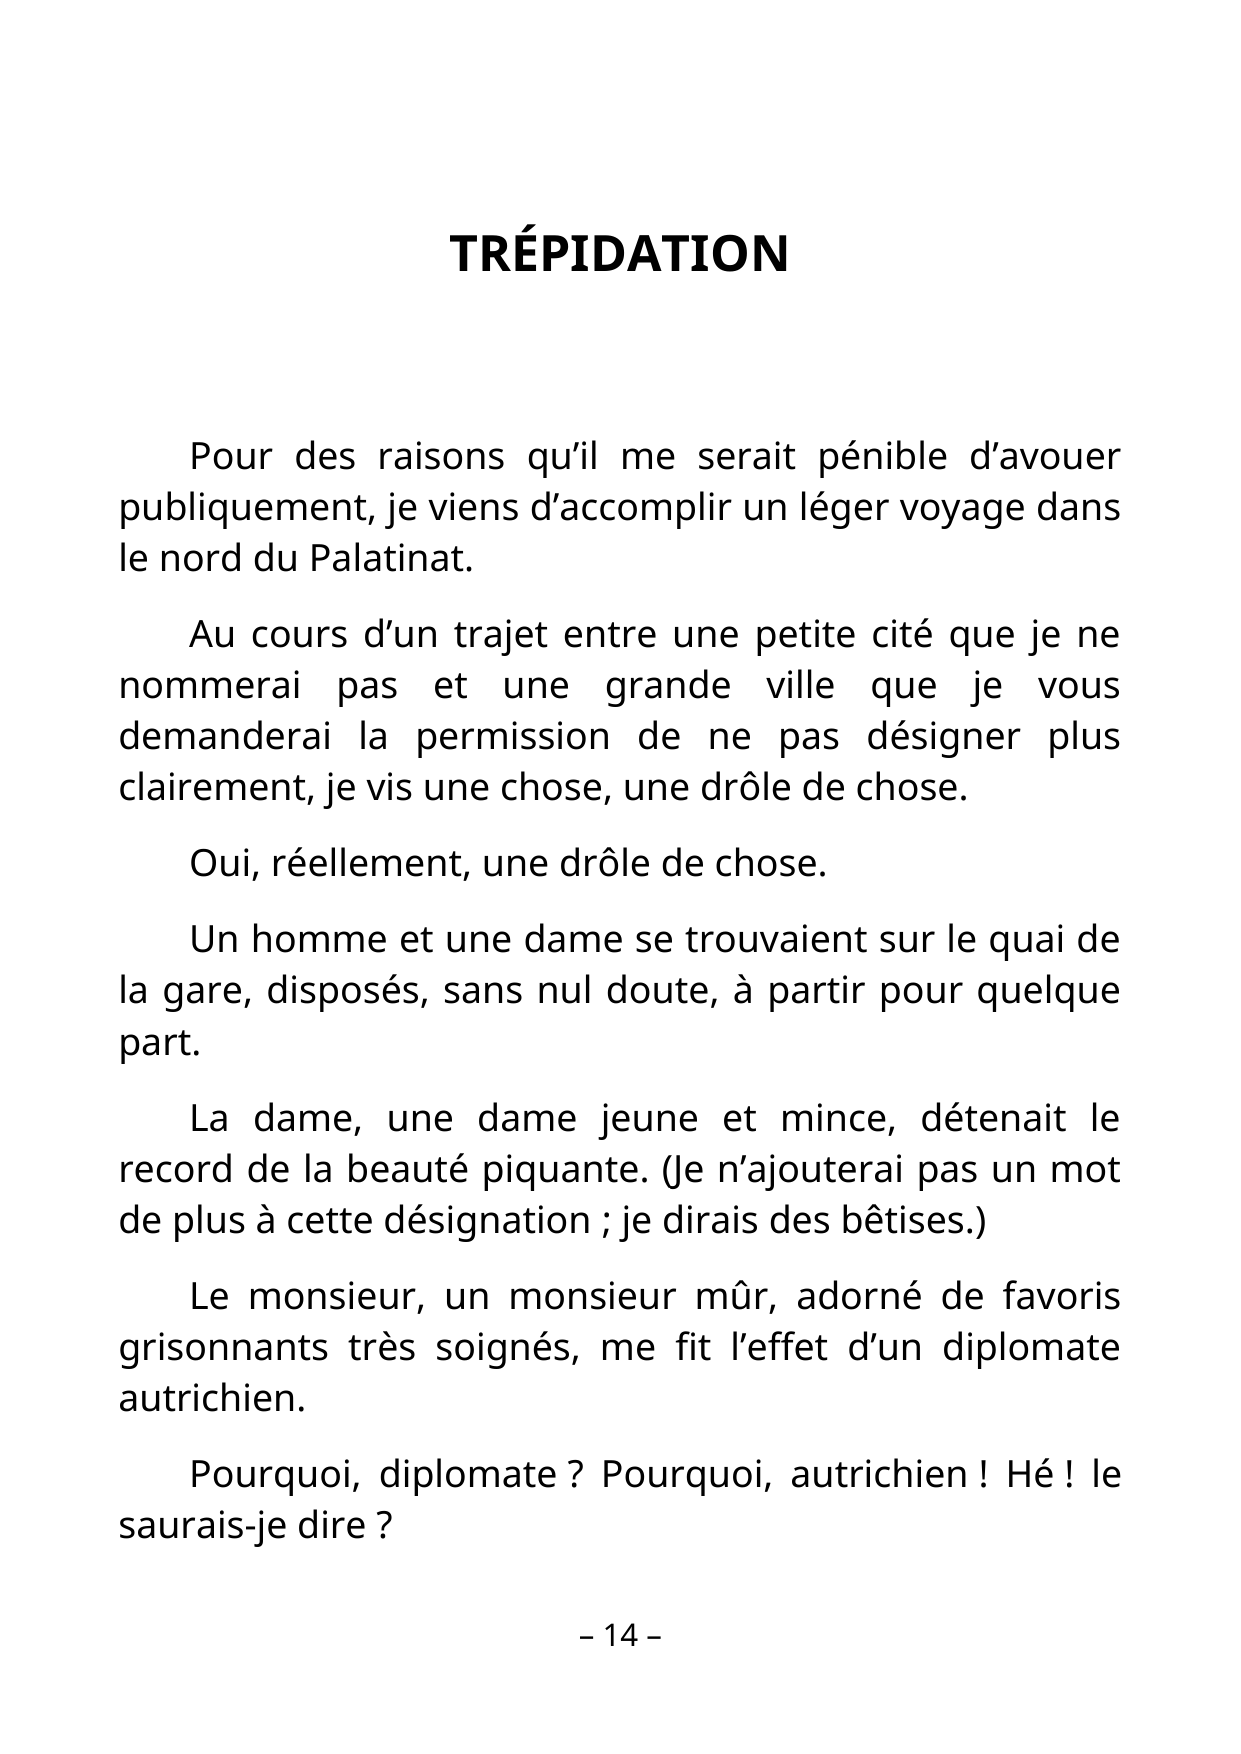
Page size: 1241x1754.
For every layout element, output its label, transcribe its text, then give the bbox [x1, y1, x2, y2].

subtitle TRÉPIDATION [118, 218, 1122, 354]
text Pourquoi, diplomate ? Pourquoi, autrichien ! Hé ! le saurais-je dire ? [118, 1447, 1122, 1549]
text La dame, une dame jeune et mince, détenait le record de la beauté piquante. (Je n’ajouterai pas un mot de plus à cette désignation ; je dirais des bêtises.) [118, 1091, 1122, 1244]
text Le monsieur, un monsieur mûr, adorné de favoris grisonnants très soignés, me fit l’effet d’un diplomate autrichien. [118, 1269, 1122, 1422]
text Un homme et une dame se trouvaient sur le quai de la gare, disposés, sans nul doute, à partir pour quelque part. [118, 913, 1122, 1066]
text Oui, réellement, une drôle de chose. [118, 837, 1122, 888]
text Pour des raisons qu’il me serait pénible d’avouer publiquement, je viens d’accomplir un léger voyage dans le nord du Palatinat. [118, 429, 1122, 582]
text Au cours d’un trajet entre une petite cité que je ne nommerai pas et une grande ville que je vous demanderai la permission de ne pas désigner plus clairement, je vis une chose, une drôle de chose. [118, 607, 1122, 812]
